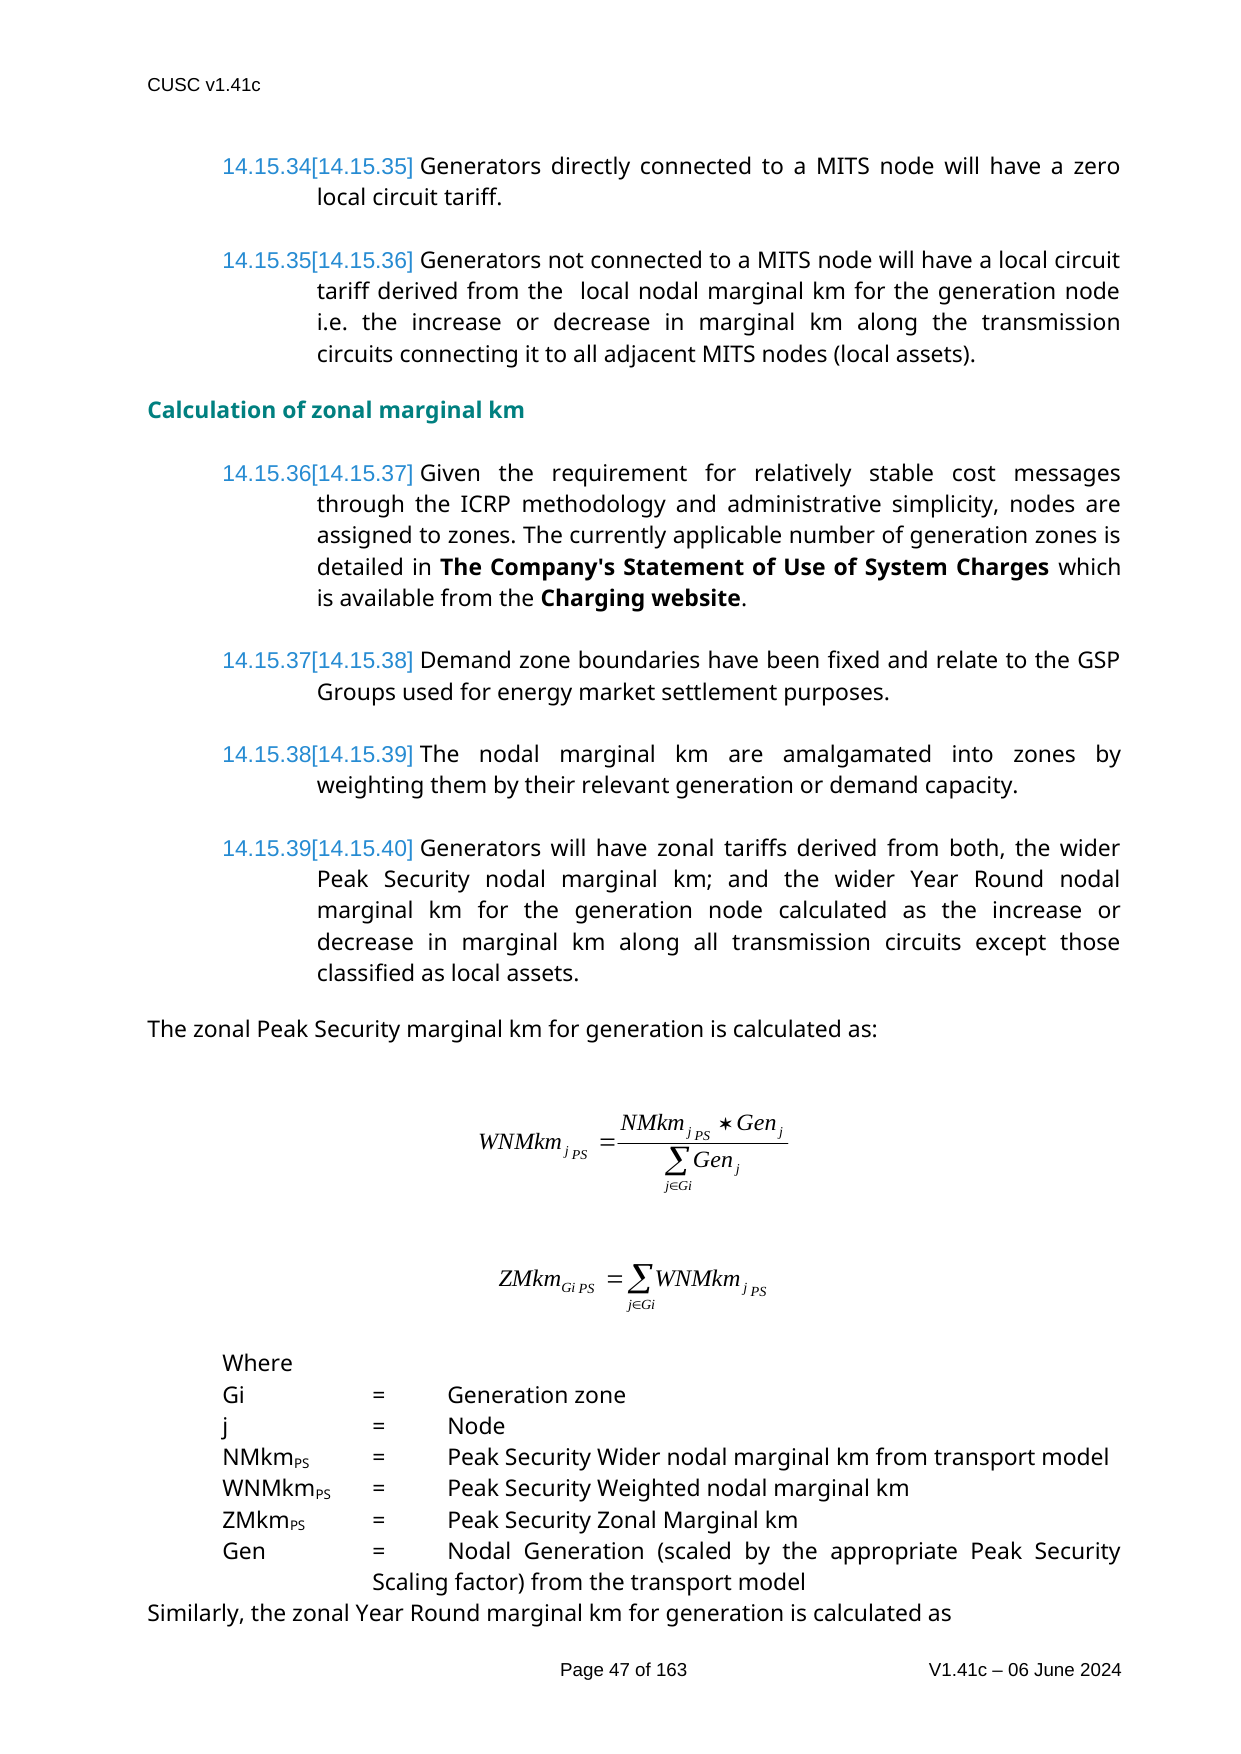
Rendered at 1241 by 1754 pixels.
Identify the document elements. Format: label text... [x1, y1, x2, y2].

text Gen = Nodal Generation (scaled by the appropriate Peak Security Scaling factor) from the transport model [222, 1535, 1121, 1597]
text Where [222, 1347, 1121, 1378]
list Given the requirement for relatively stable cost messages through the ICRP methodology and administrative simplicity, nodes are assigned to zones. The currently applicable number of generation zones is detailed in The Company's Statement of Use of System Charges which is available from the Charging website. [222, 457, 1121, 613]
text j = Node [147, 1410, 1121, 1441]
subtitle Calculation of zonal marginal km [147, 394, 1121, 425]
text NMkmPS = Peak Security Wider nodal marginal km from transport model [147, 1441, 1121, 1472]
list Demand zone boundaries have been fixed and relate to the GSP Groups used for energy market settlement purposes. [222, 644, 1121, 707]
text ZMkmPS = Peak Security Zonal Marginal km [147, 1503, 1121, 1535]
text Gi = Generation zone [147, 1378, 1121, 1410]
list The nodal marginal km are amalgamated into zones by weighting them by their relevant generation or demand capacity. [222, 738, 1121, 800]
list Generators directly connected to a MITS node will have a zero local circuit tariff. [222, 150, 1121, 212]
list Generators not connected to a MITS node will have a local circuit tariff derived from the local nodal marginal km for the generation node i.e. the increase or decrease in marginal km along the transmission circuits connecting it to all adjacent MITS nodes (local assets). [222, 244, 1121, 369]
text Similarly, the zonal Year Round marginal km for generation is calculated as [147, 1597, 1121, 1628]
text The zonal Peak Security marginal km for generation is calculated as: [147, 1013, 1121, 1044]
text WNMkmPS = Peak Security Weighted nodal marginal km [147, 1472, 1121, 1503]
list Generators will have zonal tariffs derived from both, the wider Peak Security nodal marginal km; and the wider Year Round nodal marginal km for the generation node calculated as the increase or decrease in marginal km along all transmission circuits except those classified as local assets. [222, 832, 1121, 988]
